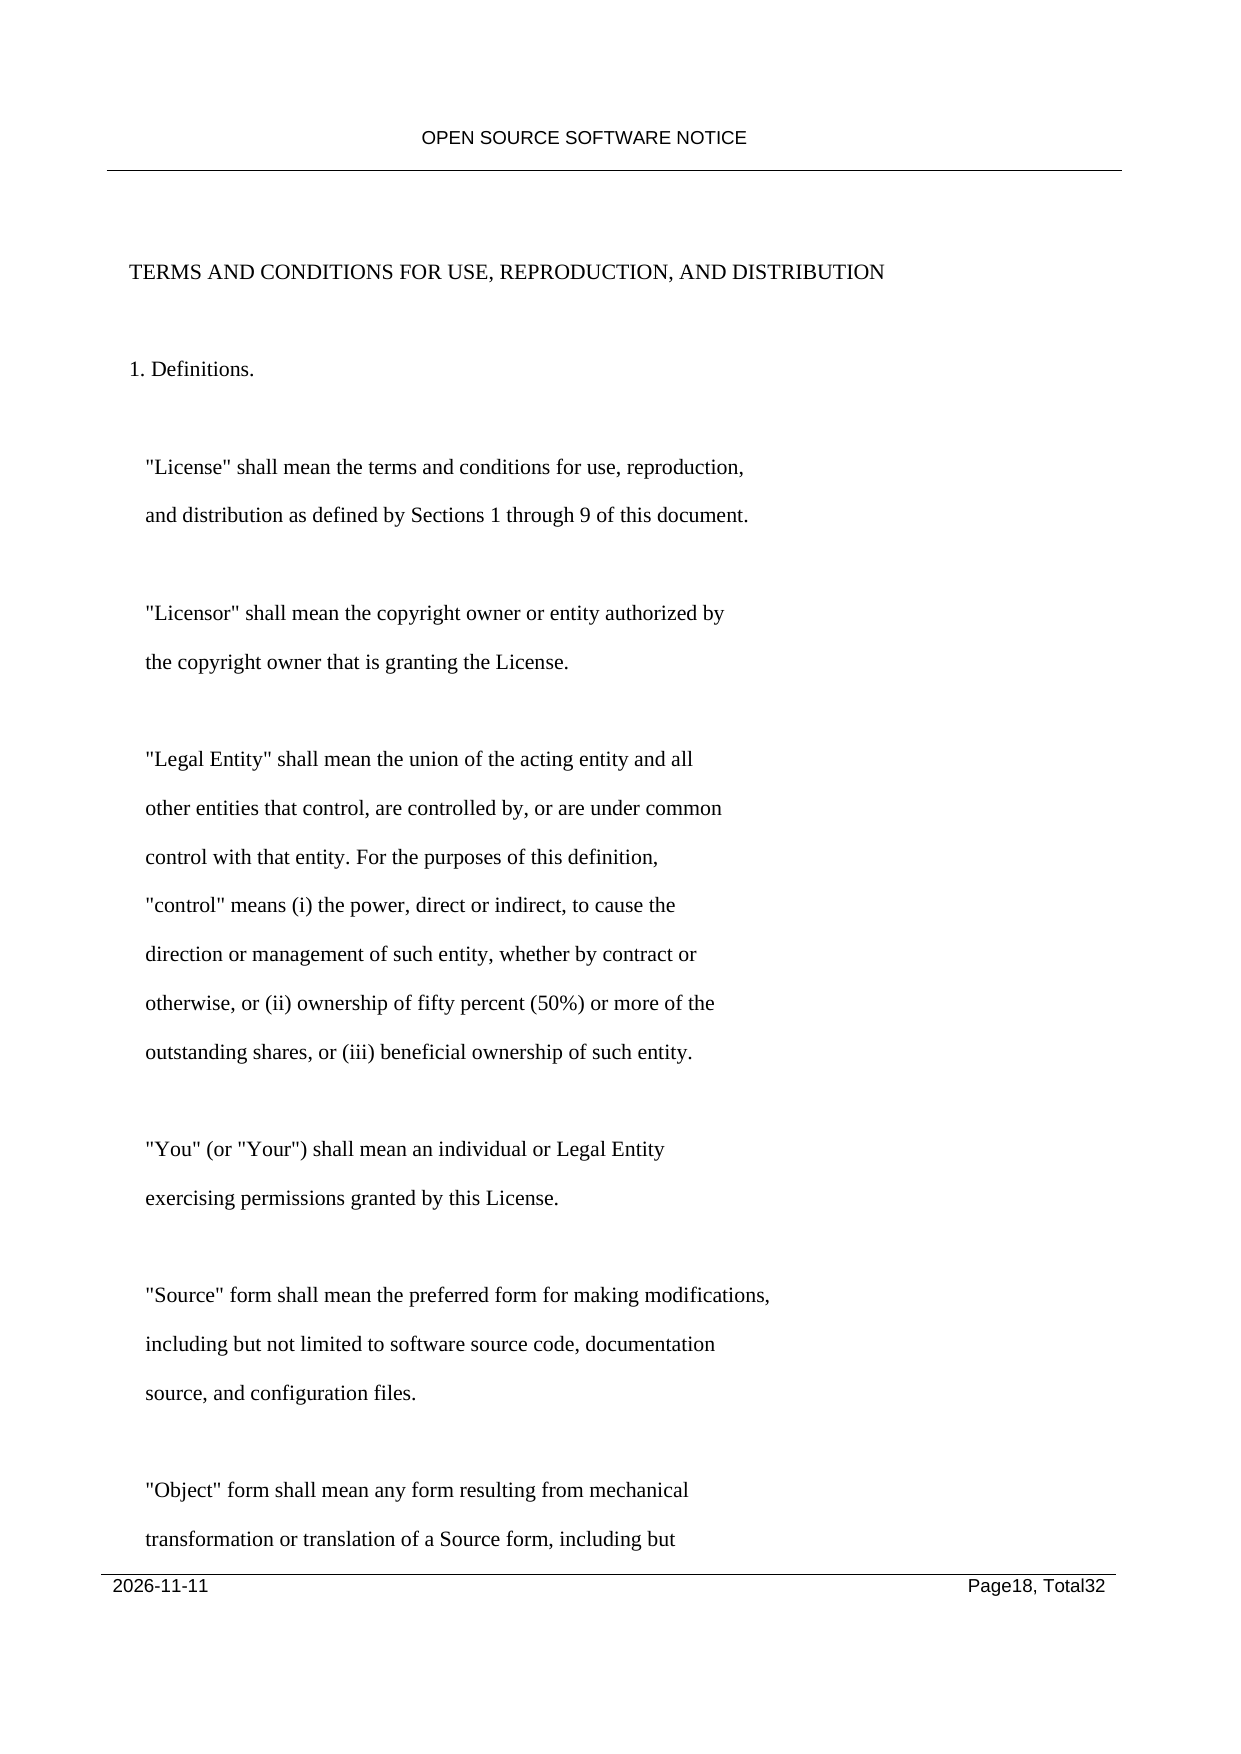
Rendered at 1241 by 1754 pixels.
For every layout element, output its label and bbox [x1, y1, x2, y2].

text [112, 206, 1128, 1555]
